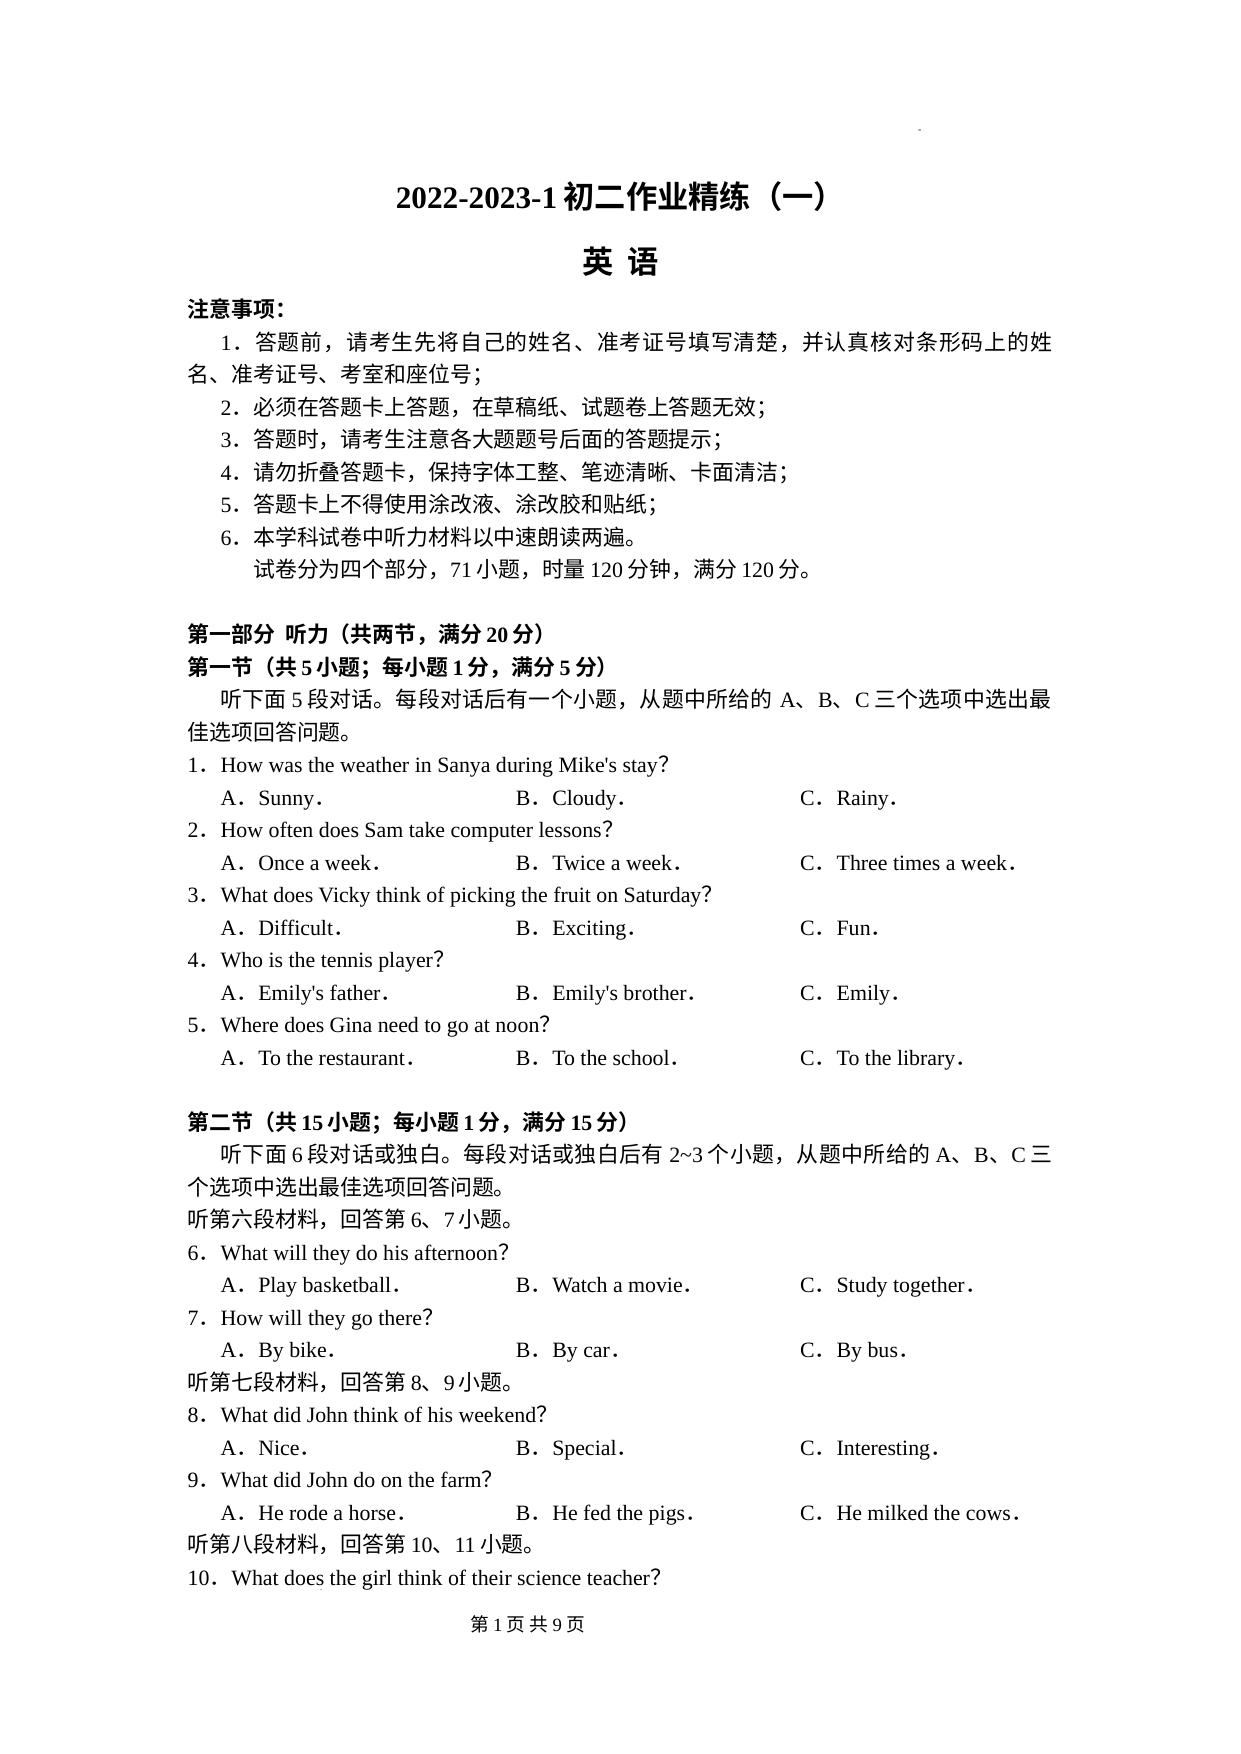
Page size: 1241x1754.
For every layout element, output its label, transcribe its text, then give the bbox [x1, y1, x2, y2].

text 8．What did John think of his weekend？ [187, 1397, 1053, 1429]
text 4．请勿折叠答题卡，保持字体工整、笔迹清晰、卡面清洁； [187, 454, 1053, 487]
text 听第六段材料，回答第6、7小题。 [187, 1202, 1053, 1234]
text A．Once a week． B．Twice a week． C．Three times a week． [187, 844, 1053, 877]
text 7．How will they go there？ [187, 1299, 1053, 1332]
text 10．What does the girl think of their science teacher？ [187, 1559, 1053, 1592]
text 听下面6段对话或独白。每段对话或独白后有2~3个小题，从题中所给的A、B、C三个选项中选出最佳选项回答问题。 [187, 1137, 1053, 1202]
text 第一部分 听力（共两节，满分20分） [187, 617, 1053, 649]
text 2022-2023-1初二作业精练（一） [187, 162, 1053, 227]
text 听第八段材料，回答第10、11小题。 [187, 1527, 1053, 1559]
text A．He rode a horse． B．He fed the pigs． C．He milked the cows． [187, 1494, 1053, 1527]
text 6．What will they do his afternoon？ [187, 1234, 1053, 1267]
text 听第七段材料，回答第8、9小题。 [187, 1364, 1053, 1397]
text 4．Who is the tennis player？ [187, 942, 1053, 974]
text 注意事项： [187, 292, 1053, 324]
text 3．What does Vicky think of picking the fruit on Saturday？ [187, 877, 1053, 909]
text A．Play basketball． B．Watch a movie． C．Study together． [187, 1267, 1053, 1299]
text 听下面5段对话。每段对话后有一个小题，从题中所给的A、B、C三个选项中选出最佳选项回答问题。 [187, 682, 1053, 747]
text 3．答题时，请考生注意各大题题号后面的答题提示； [187, 422, 1053, 454]
text A．Emily's father． B．Emily's brother． C．Emily． [187, 974, 1053, 1007]
text 5．Where does Gina need to go at noon？ [187, 1007, 1053, 1039]
text 试卷分为四个部分，71小题，时量120分钟，满分120分。 [187, 552, 1053, 584]
text A．To the restaurant． B．To the school． C．To the library． [187, 1039, 1053, 1072]
text 5．答题卡上不得使用涂改液、涂改胶和贴纸； [187, 487, 1053, 519]
text 英 语 [187, 227, 1053, 292]
text 1．How was the weather in Sanya during Mike's stay？ [187, 747, 1053, 779]
text A．Nice． B．Special． C．Interesting． [187, 1429, 1053, 1462]
text 1．答题前，请考生先将自己的姓名、准考证号填写清楚，并认真核对条形码上的姓名、准考证号、考室和座位号； [187, 324, 1053, 389]
text A．Sunny． B．Cloudy． C．Rainy． [187, 779, 1053, 812]
text 第一节（共5小题；每小题1分，满分5分） [187, 649, 1053, 682]
text A．By bike． B．By car． C．By bus． [187, 1332, 1053, 1364]
text 6．本学科试卷中听力材料以中速朗读两遍。 [187, 519, 1053, 552]
text 2．必须在答题卡上答题，在草稿纸、试题卷上答题无效； [187, 389, 1053, 422]
text 9．What did John do on the farm？ [187, 1462, 1053, 1494]
text 2．How often does Sam take computer lessons？ [187, 812, 1053, 844]
text 第二节（共15小题；每小题1分，满分15分） [187, 1104, 1053, 1137]
text A．Difficult． B．Exciting． C．Fun． [187, 909, 1053, 942]
